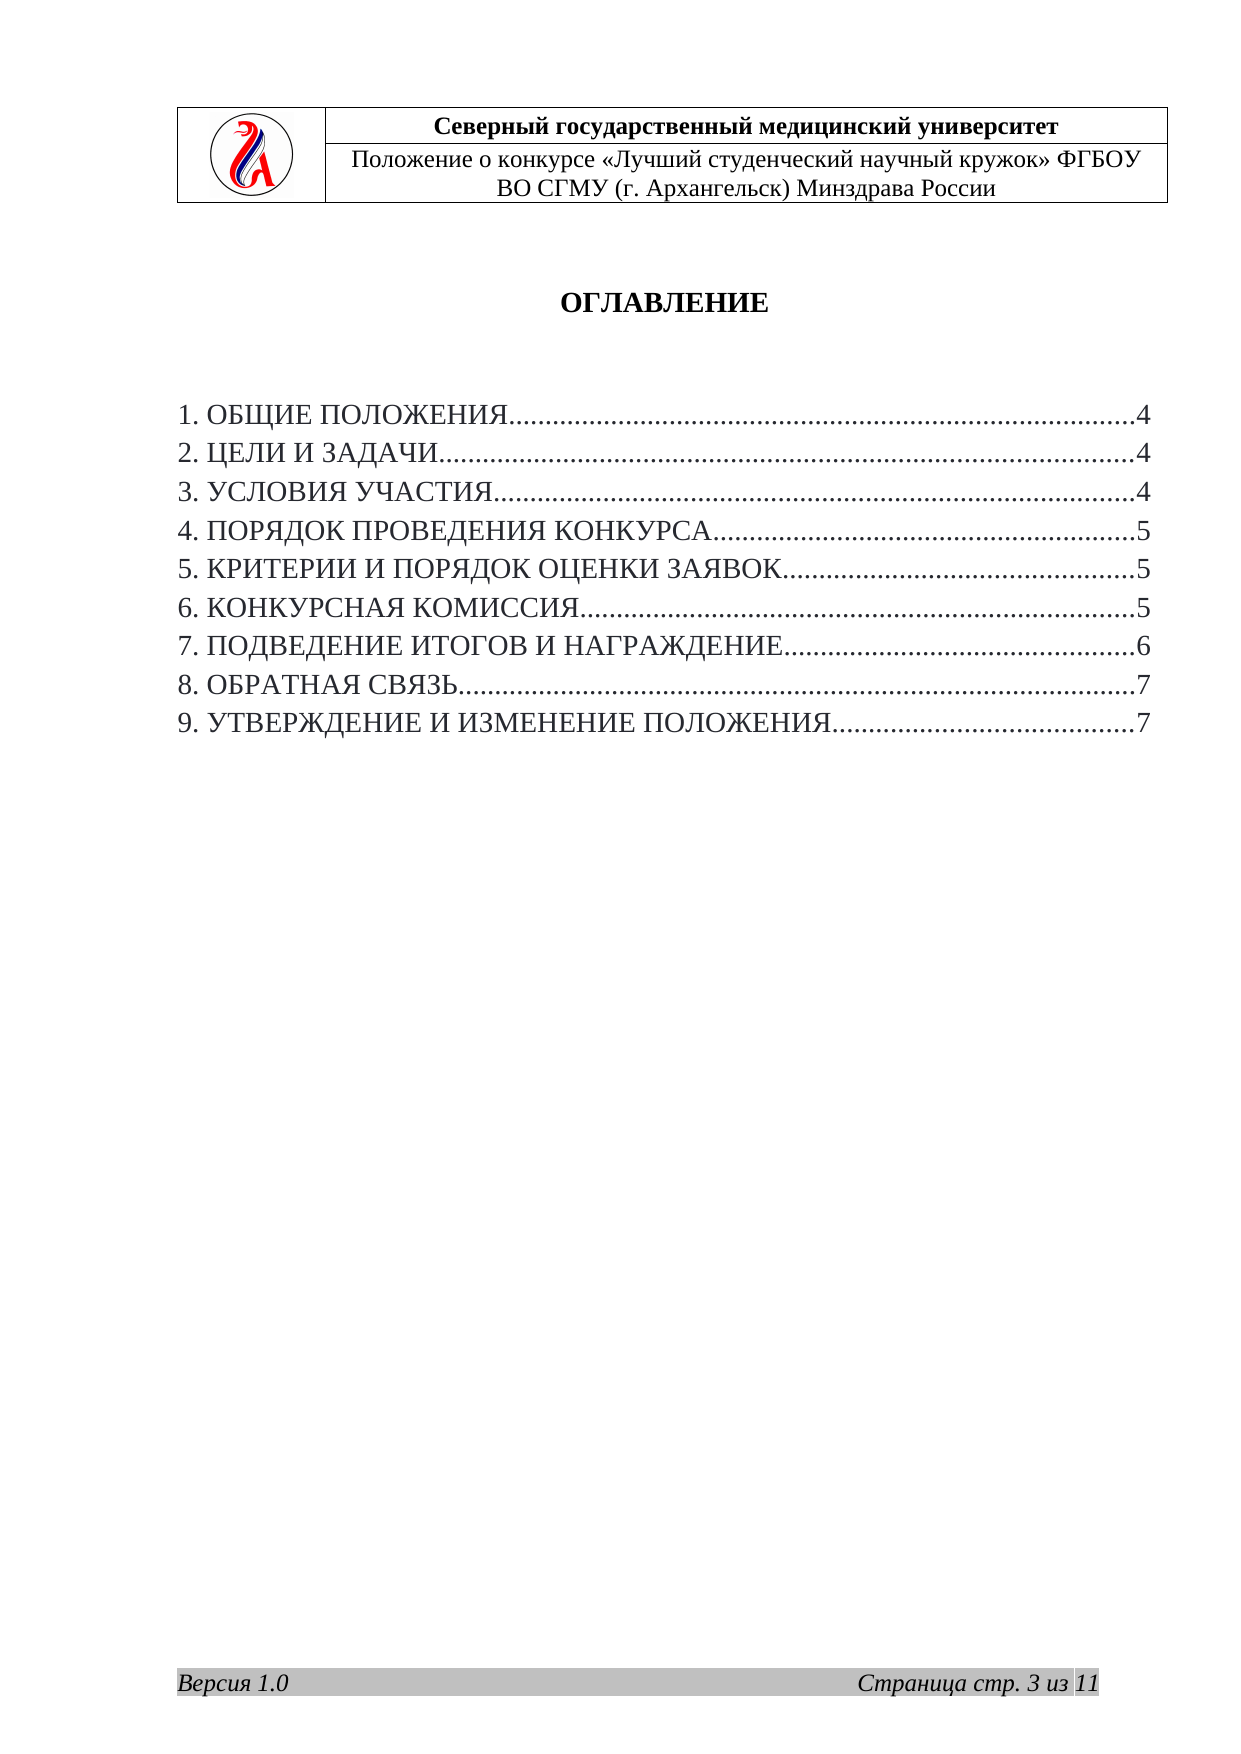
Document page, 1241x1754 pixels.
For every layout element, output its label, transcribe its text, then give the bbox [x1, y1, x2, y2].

text ОГЛАВЛЕНИЕ [177, 286, 1152, 319]
picture [209, 112, 294, 198]
